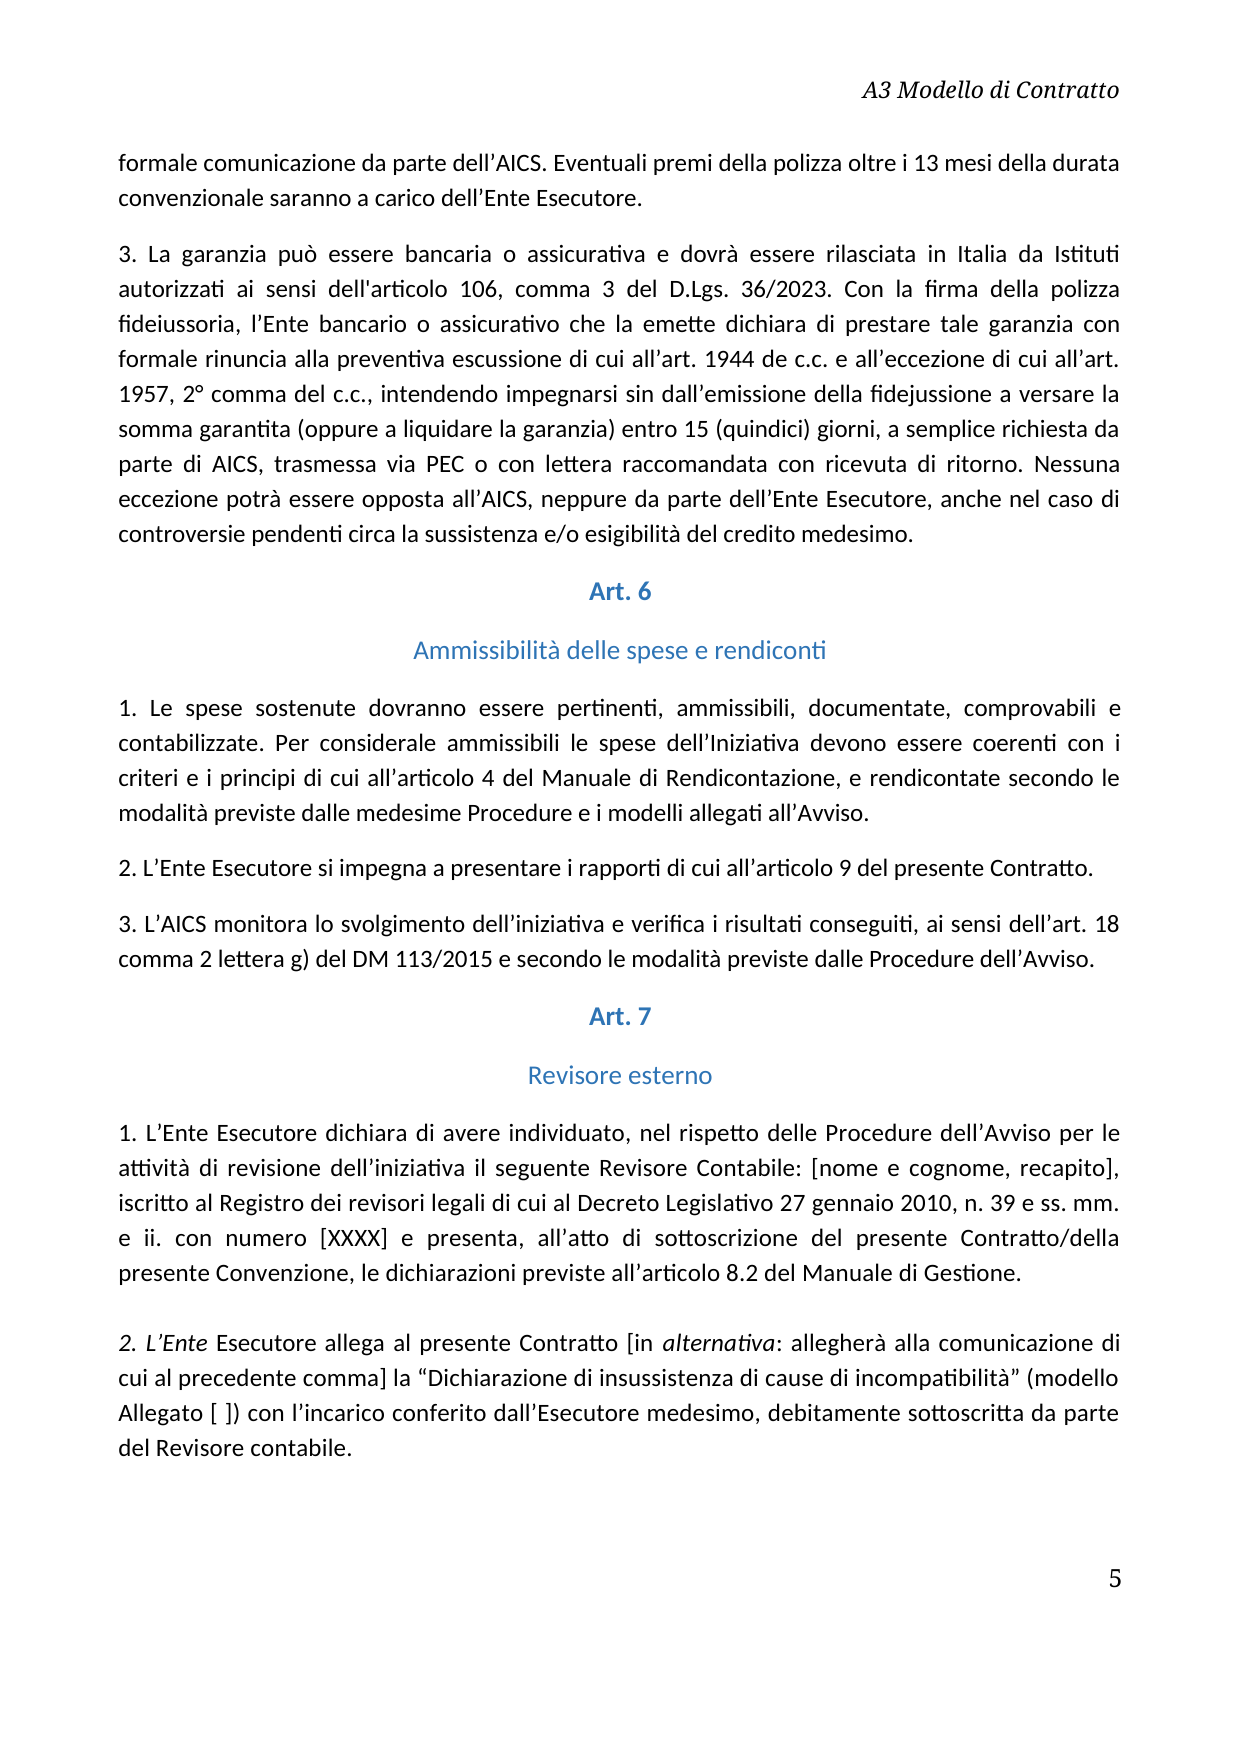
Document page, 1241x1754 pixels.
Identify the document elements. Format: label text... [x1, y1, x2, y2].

text 3. L’AICS monitora lo svolgimento dell’iniziativa e verifica i risultati conseguiti, ai sensi dell’art. 18 comma 2 lettera g) del DM 113/2015 e secondo le modalità previste dalle Procedure dell’Avviso. [118, 908, 1122, 974]
text Ammissibilità delle spese e rendiconti [118, 633, 1122, 666]
text Revisore esterno [118, 1058, 1122, 1091]
text Art. 7 [118, 999, 1122, 1032]
text 2. L’Ente Esecutore si impegna a presentare i rapporti di cui all’articolo 9 del presente Contratto. [118, 853, 1122, 883]
text 1. Le spese sostenute dovranno essere pertinenti, ammissibili, documentate, comprovabili e contabilizzate. Per considerale ammissibili le spese dell’Iniziativa devono essere coerenti con i criteri e i principi di cui all’articolo 4 del Manuale di Rendicontazione, e rendicontate secondo le modalità previste dalle medesime Procedure e i modelli allegati all’Avviso. [118, 692, 1122, 827]
list 1. L’Ente Esecutore dichiara di avere individuato, nel rispetto delle Procedure dell’Avviso per le attività di revisione dell’iniziativa il seguente Revisore Contabile: [nome e cognome, recapito], iscritto al Registro dei revisori legali di cui al Decreto Legislativo 27 gennaio 2010, n. 39 e ss. mm. e ii. con numero [XXXX] e presenta, all’atto di sottoscrizione del presente Contratto/della presente Convenzione, le dichiarazioni previste all’articolo 8.2 del Manuale di Gestione. [118, 1117, 1122, 1287]
text Art. 6 [118, 574, 1122, 607]
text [118, 148, 1122, 213]
list 2. L’Ente Esecutore allega al presente Contratto [in alternativa: allegherà alla comunicazione di cui al precedente comma] la “Dichiarazione di insussistenza di cause di incompatibilità” (modello Allegato [ ]) con l’incarico conferito dall’Esecutore medesimo, debitamente sottoscritta da parte del Revisore contabile. [118, 1327, 1122, 1462]
text 3. La garanzia può essere bancaria o assicurativa e dovrà essere rilasciata in Italia da Istituti autorizzati ai sensi dell'articolo 106, comma 3 del D.Lgs. 36/2023. Con la firma della polizza fideiussoria, l’Ente bancario o assicurativo che la emette dichiara di prestare tale garanzia con formale rinuncia alla preventiva escussione di cui all’art. 1944 de c.c. e all’eccezione di cui all’art. 1957, 2° comma del c.c., intendendo impegnarsi sin dall’emissione della fidejussione a versare la somma garantita (oppure a liquidare la garanzia) entro 15 (quindici) giorni, a semplice richiesta da parte di AICS, trasmessa via PEC o con lettera raccomandata con ricevuta di ritorno. Nessuna eccezione potrà essere opposta all’AICS, neppure da parte dell’Ente Esecutore, anche nel caso di controversie pendenti circa la sussistenza e/o esigibilità del credito medesimo. [118, 238, 1122, 549]
